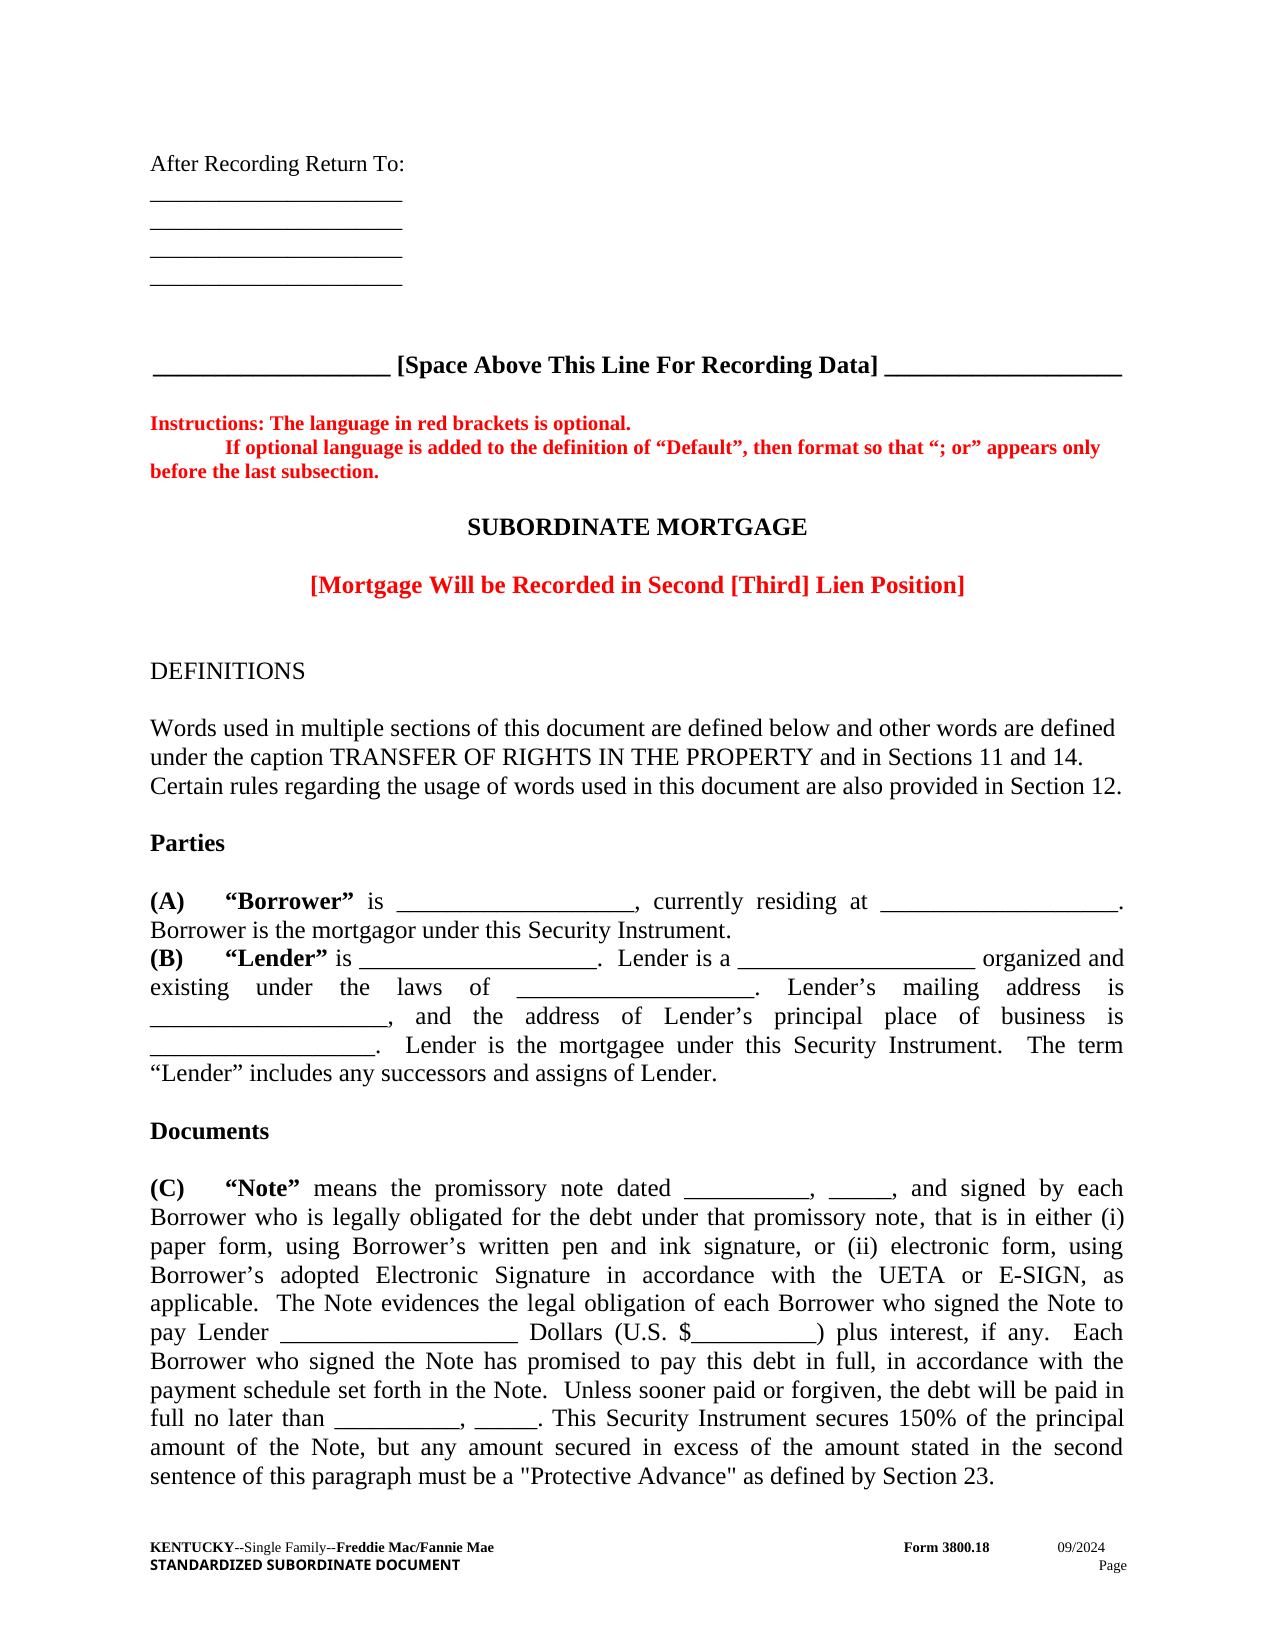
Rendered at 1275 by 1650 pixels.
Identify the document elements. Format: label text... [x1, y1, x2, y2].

text (C) “Note” means the promissory note dated __________, _____, and signed by each Borrower who is legally obligated for the debt under that promissory note, that is in either (i) paper form, using Borrower’s written pen and ink signature, or (ii) electronic form, using Borrower’s adopted Electronic Signature in accordance with the UETA or E-SIGN, as applicable. The Note evidences the legal obligation of each Borrower who signed the Note to pay Lender ___________________ Dollars (U.S. $__________) plus interest, if any. Each Borrower who signed the Note has promised to pay this debt in full, in accordance with the payment schedule set forth in the Note. Unless sooner paid or forgiven, the debt will be paid in full no later than __________, _____. This Security Instrument secures 150% of the principal amount of the Note, but any amount secured in excess of the amount stated in the second sentence of this paragraph must be a "Protective Advance" as defined by Section 23. [150, 1173, 1125, 1490]
title If optional language is added to the definition of “Default”, then format so that “; or” appears only before the last subsection. [150, 435, 1125, 483]
text ______________________ [150, 206, 1125, 232]
text ___________________ [Space Above This Line For Recording Data] ___________________ [150, 350, 1125, 379]
text DEFINITIONS [150, 656, 1125, 685]
title Instructions: The language in red brackets is optional. [150, 411, 1125, 435]
text SUBORDINATE MORTGAGE [150, 512, 1125, 541]
text ______________________ [150, 178, 1125, 204]
list “Borrower” is ___________________, currently residing at ___________________. Borrower is the mortgagor under this Security Instrument. [150, 886, 1125, 943]
text [Mortgage Will be Recorded in Second [Third] Lien Position] [150, 570, 1125, 598]
list “Lender” is ___________________. Lender is a ___________________ organized and existing under the laws of ___________________. Lender’s mailing address is ___________________, and the address of Lender’s principal place of business is __________________. Lender is the mortgagee under this Security Instrument. The term “Lender” includes any successors and assigns of Lender. [150, 943, 1125, 1087]
text ______________________ [150, 262, 1125, 288]
text Parties [150, 828, 1125, 857]
text ______________________ [150, 234, 1125, 260]
text Documents [150, 1116, 1125, 1145]
text Words used in multiple sections of this document are defined below and other words are defined under the caption TRANSFER OF RIGHTS IN THE PROPERTY and in Sections 11 and 14. Certain rules regarding the usage of words used in this document are also provided in Section 12. [150, 713, 1125, 800]
text After Recording Return To: [150, 150, 1125, 176]
